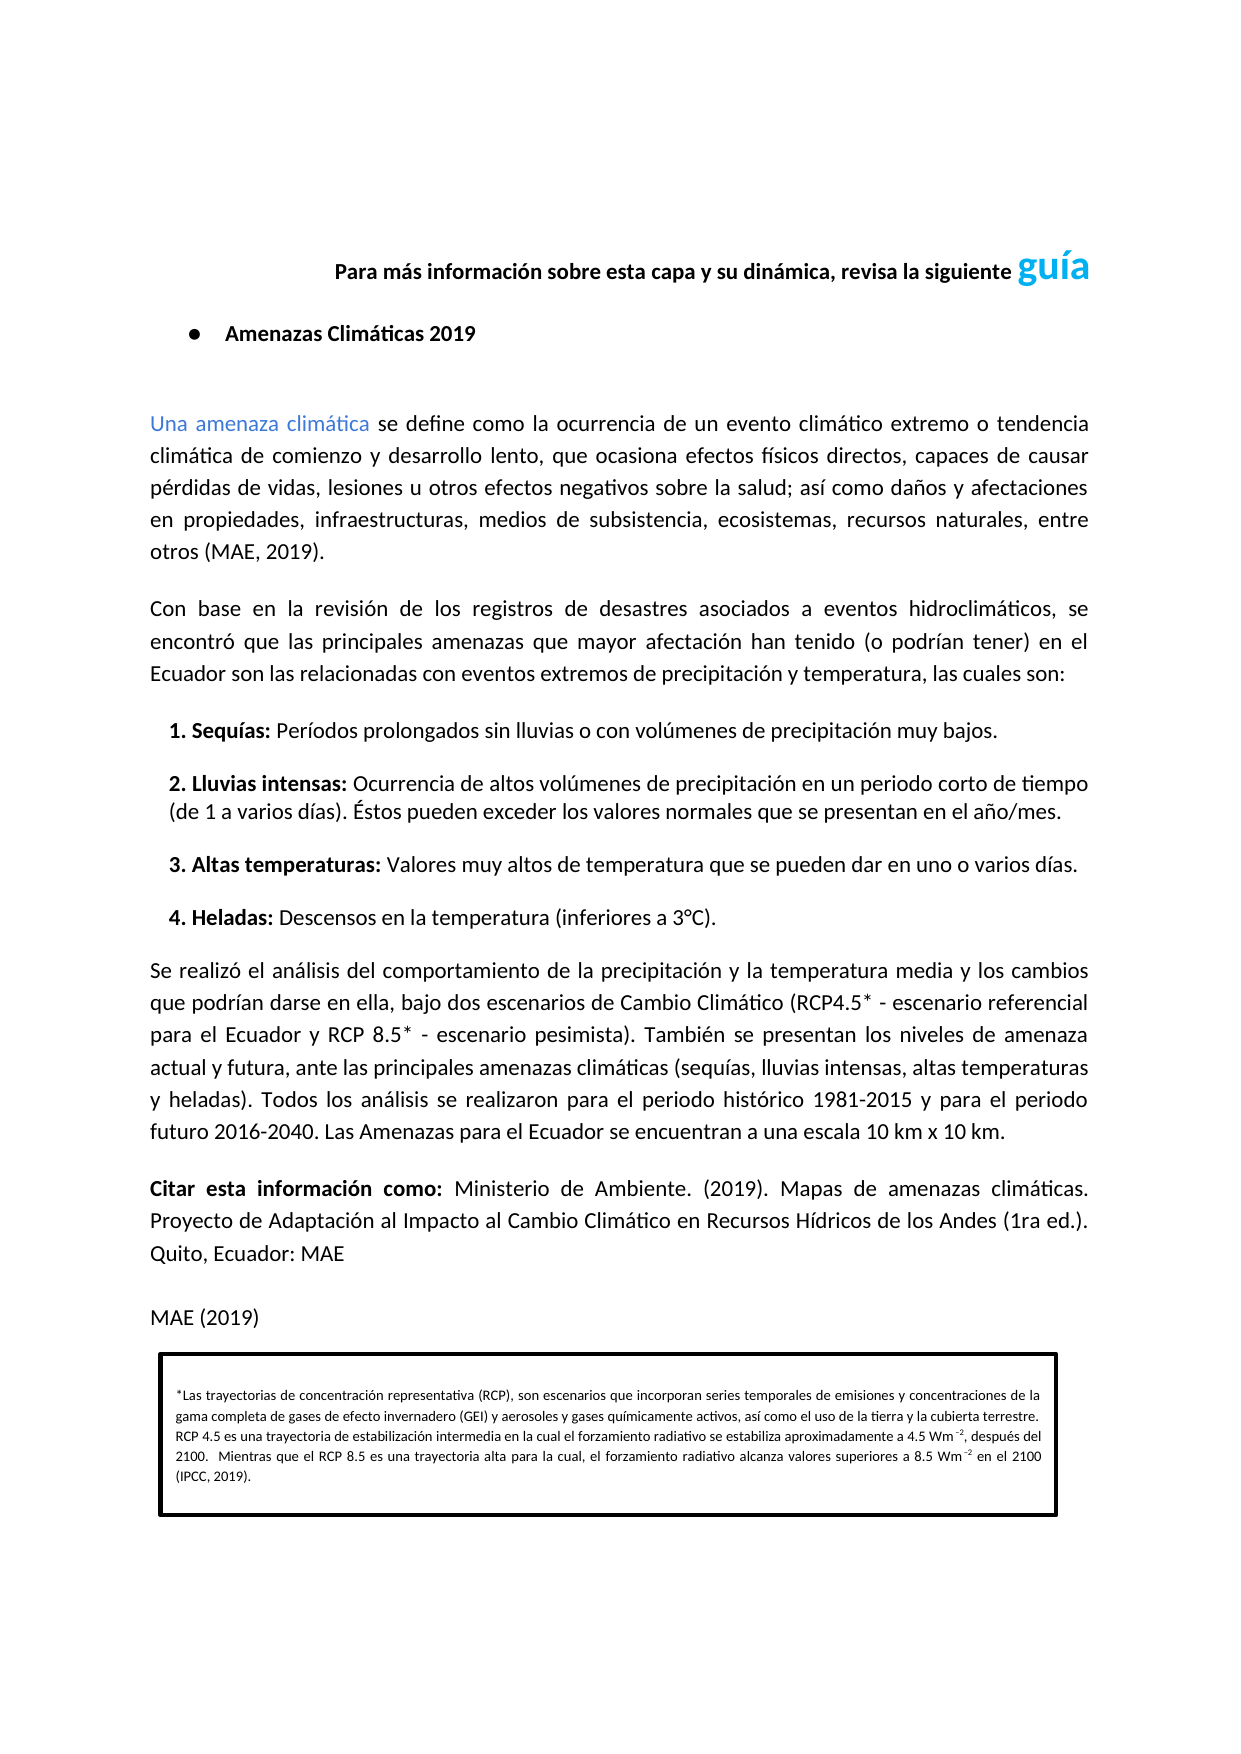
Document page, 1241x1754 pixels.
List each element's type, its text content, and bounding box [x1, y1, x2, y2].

text Citar esta información como: Ministerio de Ambiente. (2019). Mapas de amenazas climáticas. Proyecto de Adaptación al Impacto al Cambio Climático en Recursos Hídricos de los Andes (1ra ed.). Quito, Ecuador: MAE [150, 1174, 1090, 1267]
text 3. Altas temperaturas: Valores muy altos de temperatura que se pueden dar en uno o varios días. [169, 850, 1090, 878]
text Con base en la revisión de los registros de desastres asociados a eventos hidroclimáticos, se encontró que las principales amenazas que mayor afectación han tenido (o podrían tener) en el Ecuador son las relacionadas con eventos extremos de precipitación y temperatura, las cuales son: [150, 594, 1090, 687]
list Amenazas Climáticas 2019 [187, 319, 1090, 347]
text MAE (2019) [150, 1303, 1090, 1331]
text 4. Heladas: Descensos en la temperatura (inferiores a 3°C). [169, 903, 1090, 931]
text Para más información sobre esta capa y su dinámica, revisa la siguiente guía [150, 239, 1090, 290]
text Una amenaza climática se define como la ocurrencia de un evento climático extremo o tendencia climática de comienzo y desarrollo lento, que ocasiona efectos físicos directos, capaces de causar pérdidas de vidas, lesiones u otros efectos negativos sobre la salud; así como daños y afectaciones en propiedades, infraestructuras, medios de subsistencia, ecosistemas, recursos naturales, entre otros (MAE, 2019). [150, 409, 1090, 565]
text Se realizó el análisis del comportamiento de la precipitación y la temperatura media y los cambios que podrían darse en ella, bajo dos escenarios de Cambio Climático (RCP4.5* - escenario referencial para el Ecuador y RCP 8.5* - escenario pesimista). También se presentan los niveles de amenaza actual y futura, ante las principales amenazas climáticas (sequías, lluvias intensas, altas temperaturas y heladas). Todos los análisis se realizaron para el periodo histórico 1981-2015 y para el periodo futuro 2016-2040. Las Amenazas para el Ecuador se encuentran a una escala 10 km x 10 km. [150, 956, 1090, 1145]
text 2. Lluvias intensas: Ocurrencia de altos volúmenes de precipitación en un periodo corto de tiempo (de 1 a varios días). Éstos pueden exceder los valores normales que se presentan en el año/mes. [169, 769, 1090, 825]
text 1. Sequías: Períodos prolongados sin lluvias o con volúmenes de precipitación muy bajos. [169, 716, 1090, 744]
